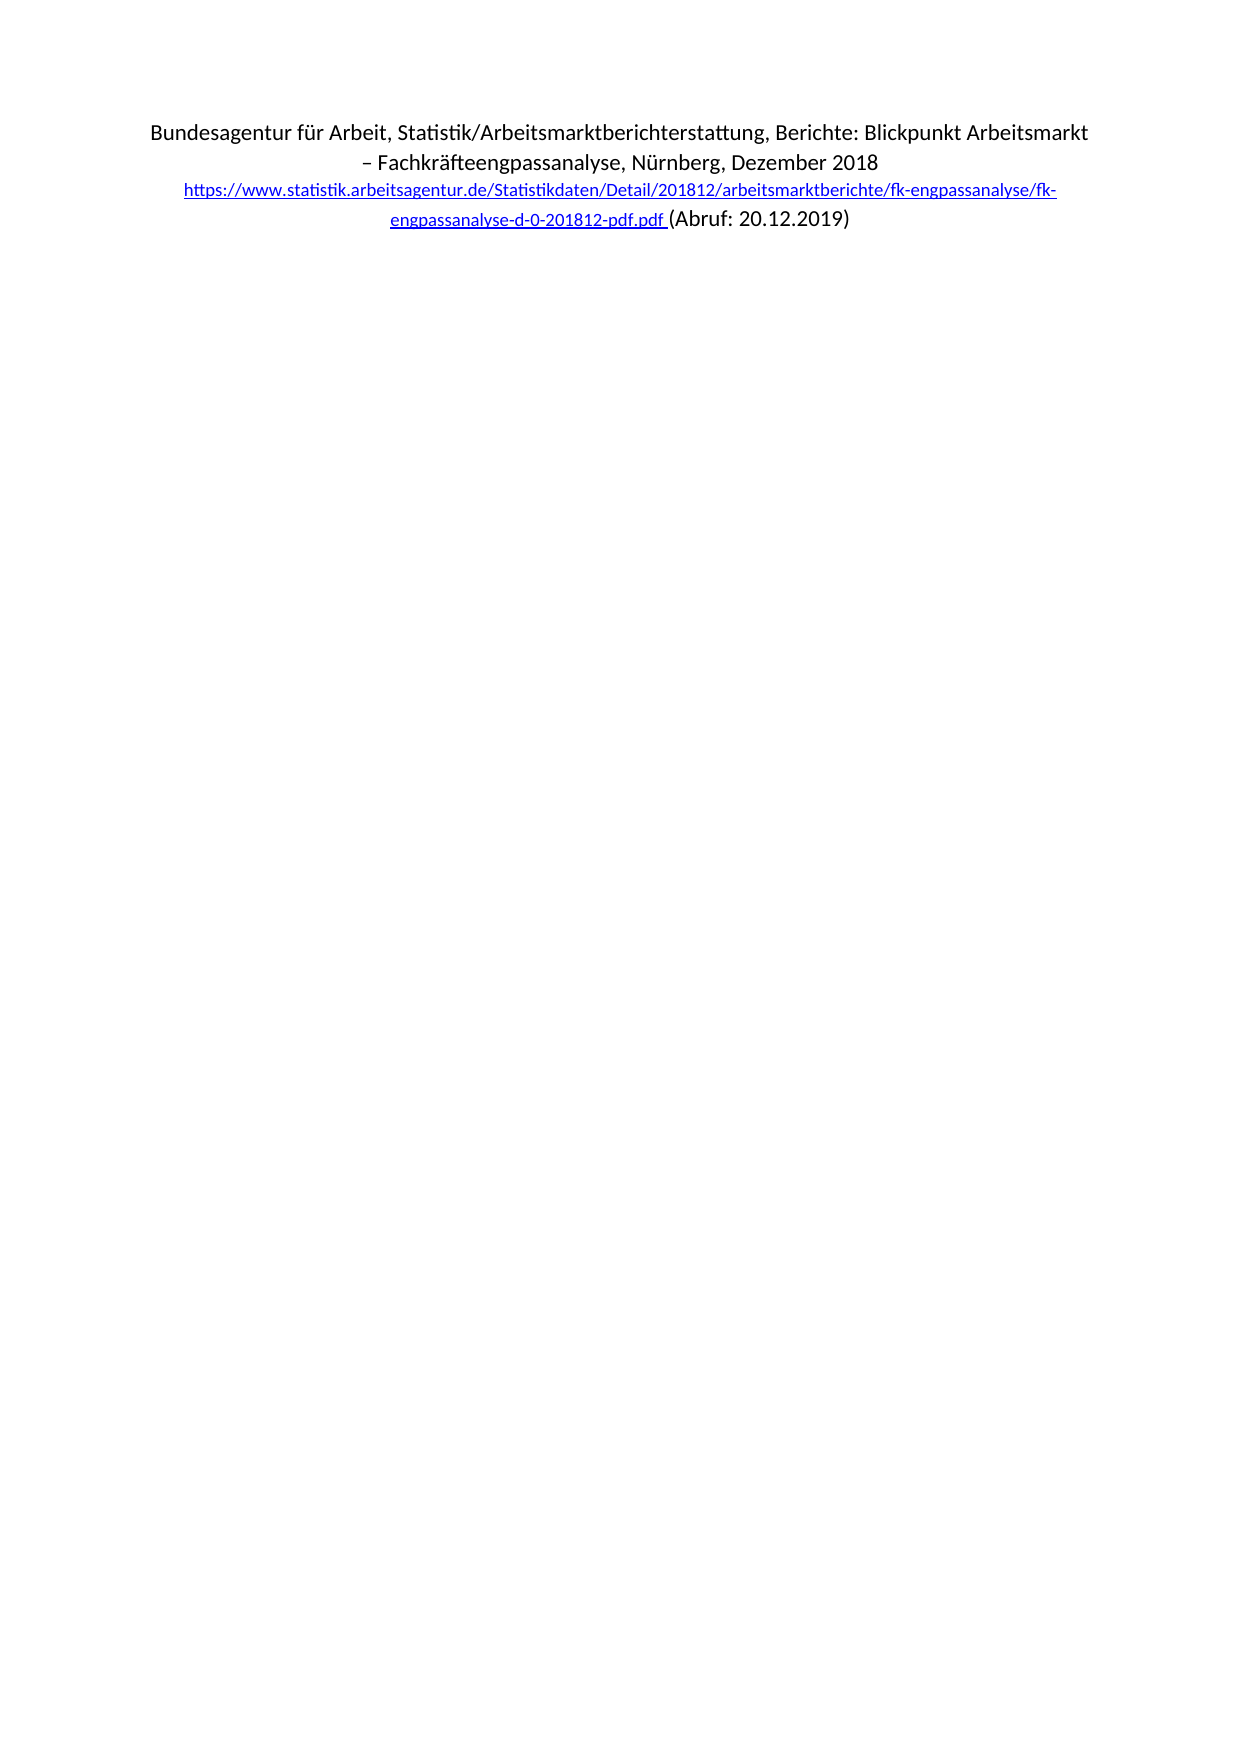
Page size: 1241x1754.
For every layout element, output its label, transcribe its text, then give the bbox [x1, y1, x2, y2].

text https://www.statistik.arbeitsagentur.de/Statistikdaten/Detail/201812/arbeitsmarktberichte/fk-engpassanalyse/fk-engpassanalyse-d-0-201812-pdf.pdf (Abruf: 20.12.2019) [148, 178, 1092, 232]
text Bundesagentur für Arbeit, Statistik/Arbeitsmarktberichterstattung, Berichte: Blickpunkt Arbeitsmarkt – Fachkräfteengpassanalyse, Nürnberg, Dezember 2018 [148, 118, 1092, 176]
